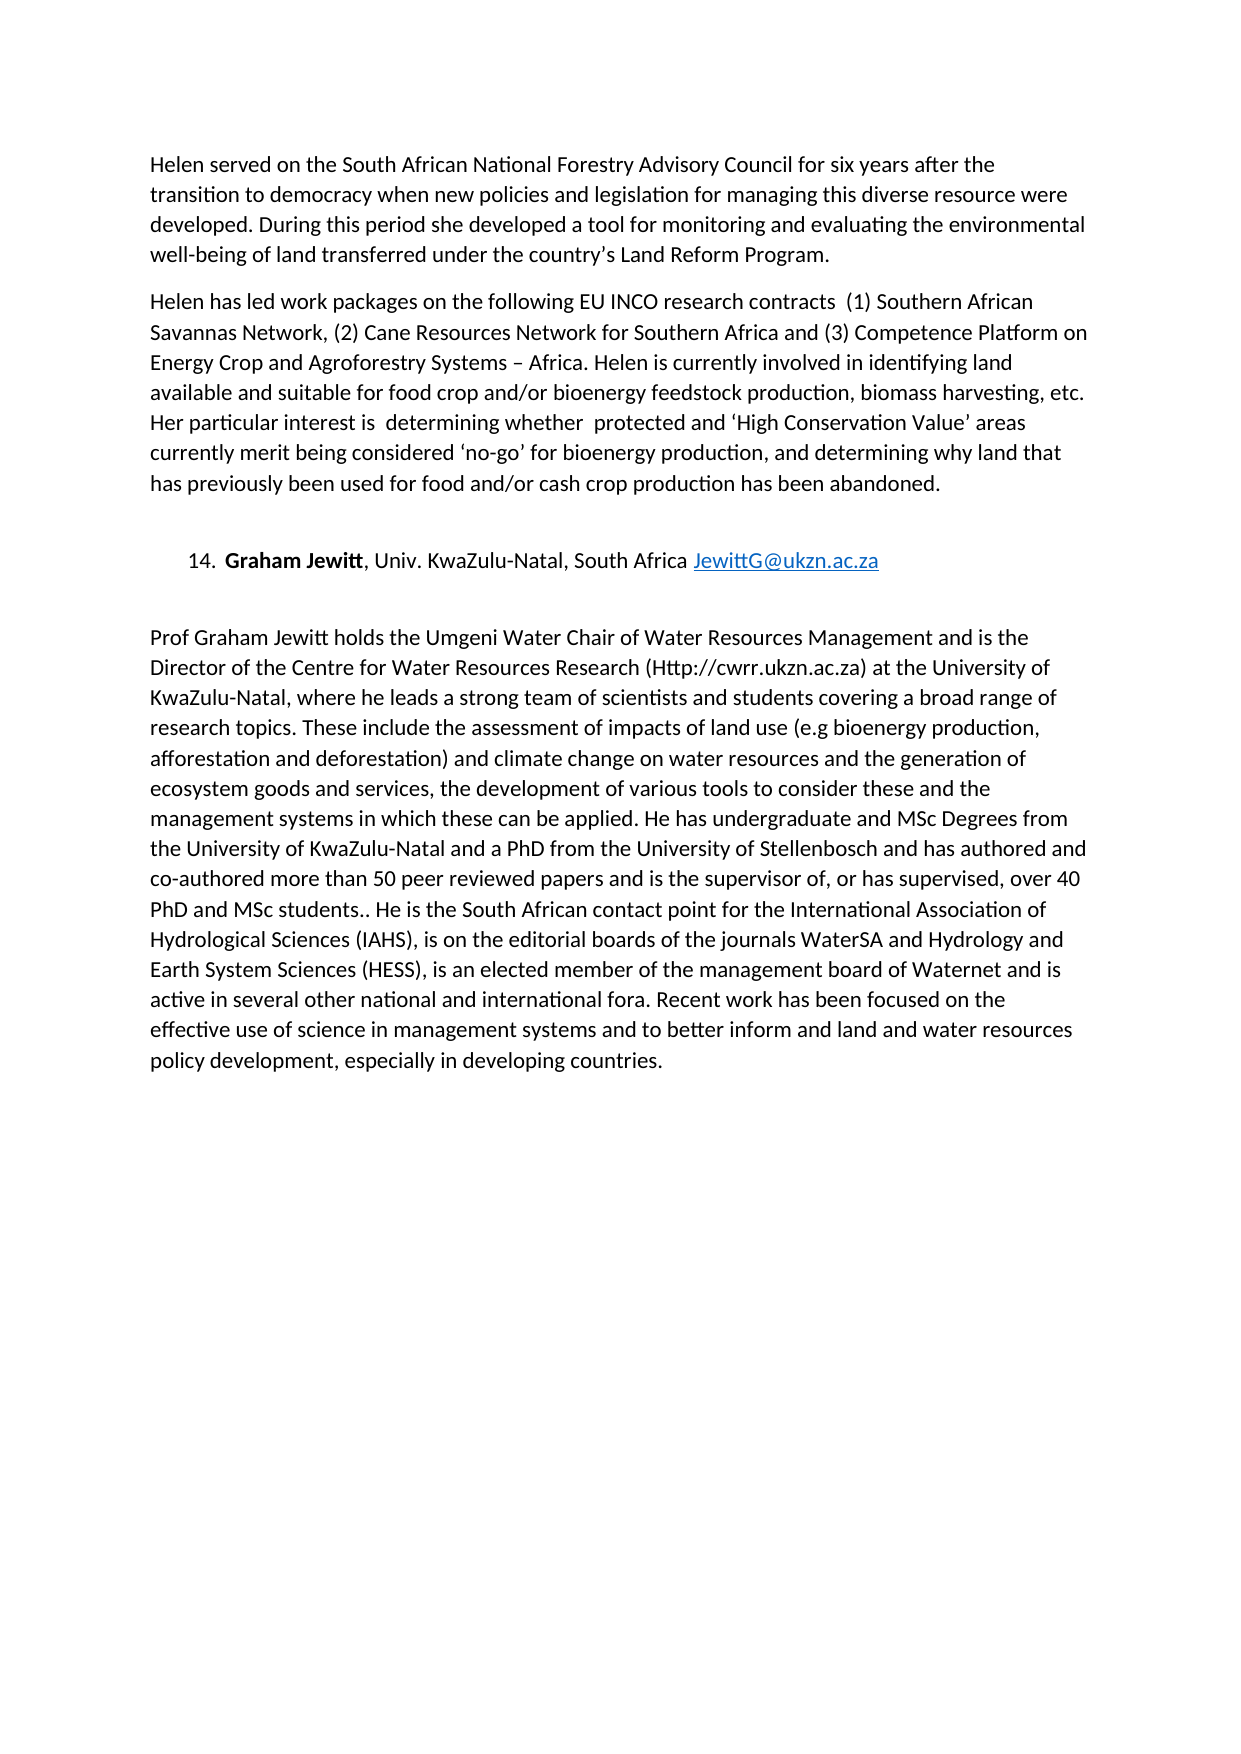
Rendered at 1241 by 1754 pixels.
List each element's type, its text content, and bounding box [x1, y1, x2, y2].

text Helen has led work packages on the following EU INCO research contracts (1) Southern African Savannas Network, (2) Cane Resources Network for Southern Africa and (3) Competence Platform on Energy Crop and Agroforestry Systems – Africa. Helen is currently involved in identifying land available and suitable for food crop and/or bioenergy feedstock production, biomass harvesting, etc. Her particular interest is determining whether protected and ‘High Conservation Value’ areas currently merit being considered ‘no-go’ for bioenergy production, and determining why land that has previously been used for food and/or cash crop production has been abandoned. [150, 287, 1090, 497]
text Prof Graham Jewitt holds the Umgeni Water Chair of Water Resources Management and is the Director of the Centre for Water Resources Research (Http://cwrr.ukzn.ac.za) at the University of KwaZulu-Natal, where he leads a strong team of scientists and students covering a broad range of research topics. These include the assessment of impacts of land use (e.g bioenergy production, afforestation and deforestation) and climate change on water resources and the generation of ecosystem goods and services, the development of various tools to consider these and the management systems in which these can be applied. He has undergraduate and MSc Degrees from the University of KwaZulu-Natal and a PhD from the University of Stellenbosch and has authored and co-authored more than 50 peer reviewed papers and is the supervisor of, or has supervised, over 40 PhD and MSc students.. He is the South African contact point for the International Association of Hydrological Sciences (IAHS), is on the editorial boards of the journals WaterSA and Hydrology and Earth System Sciences (HESS), is an elected member of the management board of Waternet and is active in several other national and international fora. Recent work has been focused on the effective use of science in management systems and to better inform and land and water resources policy development, especially in developing countries. [150, 623, 1090, 1074]
text Helen served on the South African National Forestry Advisory Council for six years after the transition to democracy when new policies and legislation for managing this diverse resource were developed. During this period she developed a tool for monitoring and evaluating the environmental well-being of land transferred under the country’s Land Reform Program. [150, 150, 1090, 269]
list Graham Jewitt, Univ. KwaZulu-Natal, South Africa JewittG@ukzn.ac.za [187, 546, 1090, 574]
